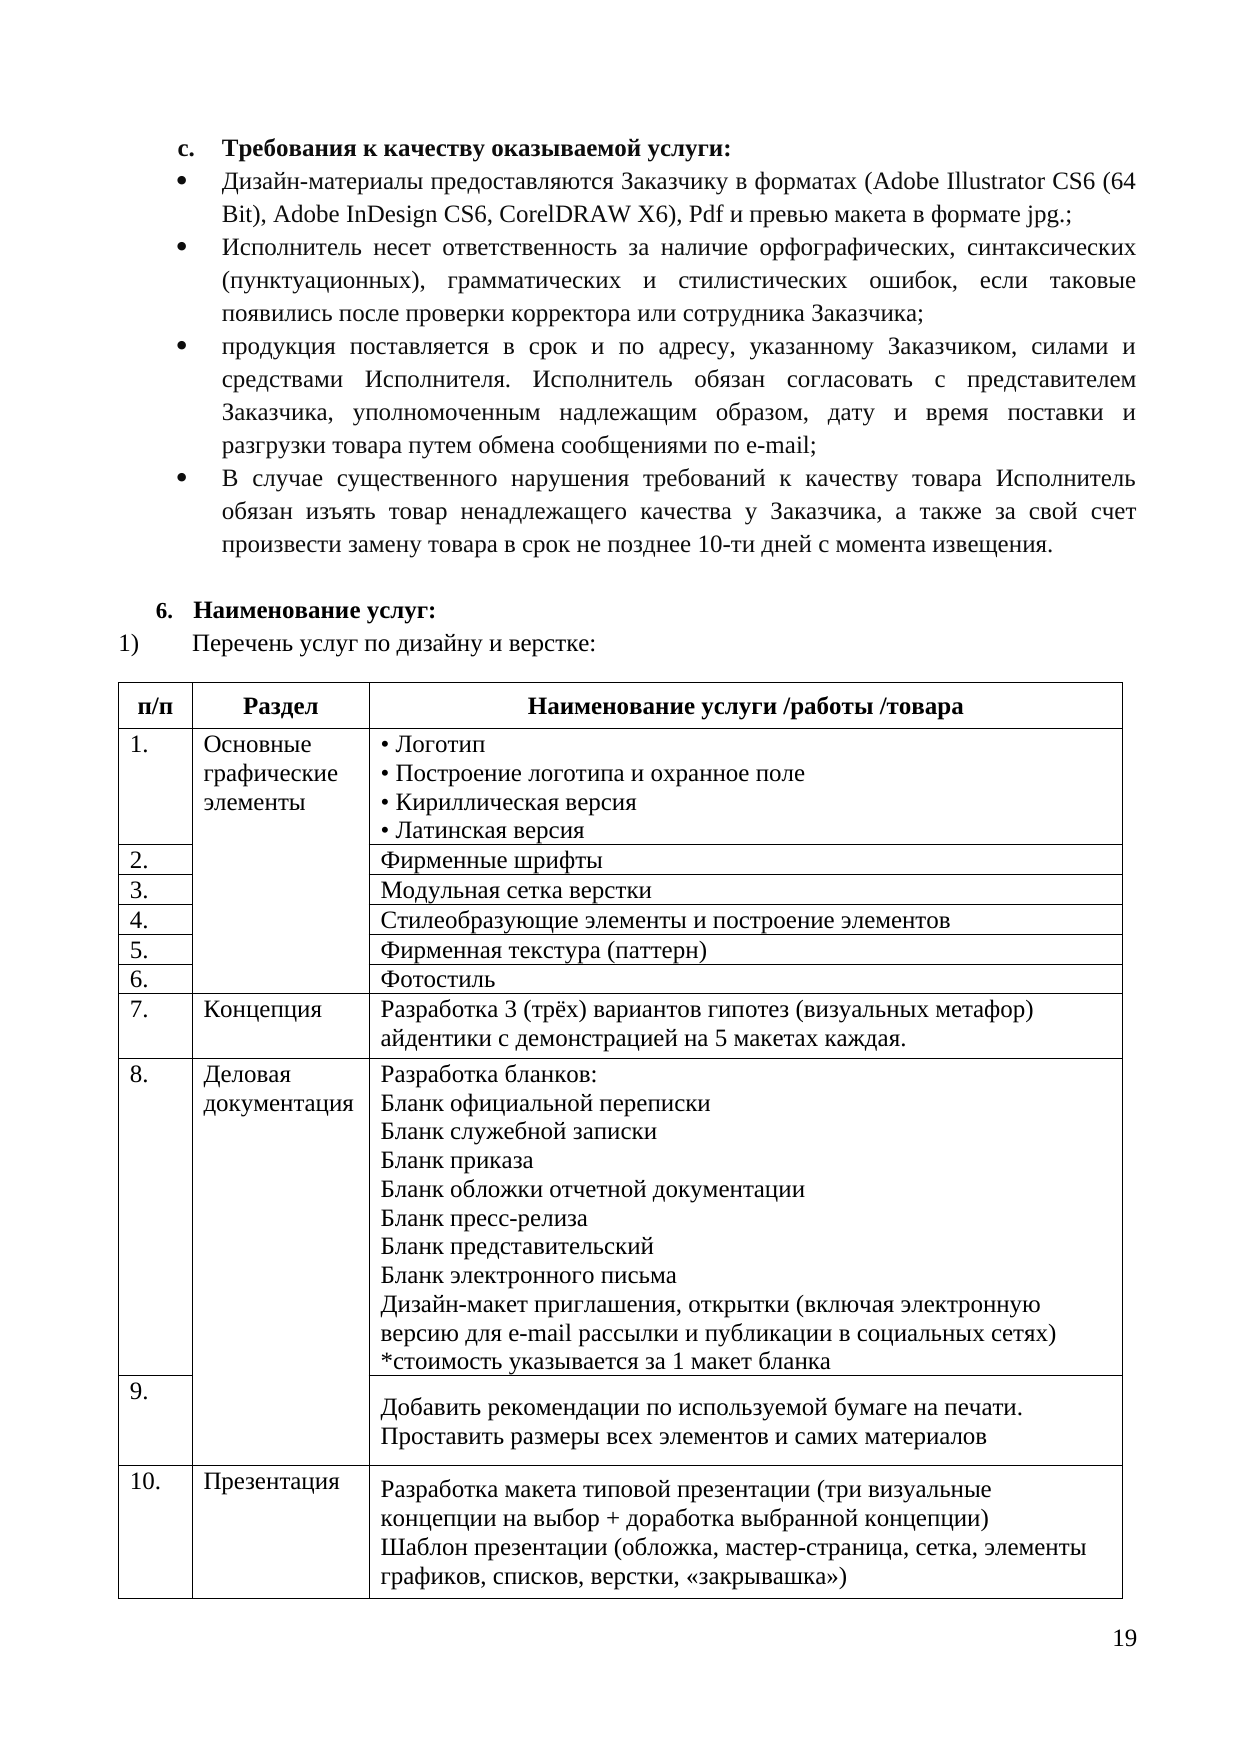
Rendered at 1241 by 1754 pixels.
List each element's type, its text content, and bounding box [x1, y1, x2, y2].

table_cell Разработка бланков: Бланк официальной переписки Бланк служебной записки Бланк приказа Бланк обложки отчетной документации Бланк пресс-релиза Бланк представительский Бланк электронного письма Дизайн-макет приглашения, открытки (включая электронную версию для e-mail рассылки и публикации в социальных сетях) *стоимость указывается за 1 макет бланка [370, 1059, 1122, 1375]
list Наименование услуг: [156, 595, 1137, 624]
list В случае существенного нарушения требований к качеству товара Исполнитель обязан изъять товар ненадлежащего качества у Заказчика, а также за свой счет произвести замену товара в срок не позднее 10-ти дней с момента извещения. [177, 463, 1137, 558]
table_cell Фирменная текстура (паттерн) [370, 935, 1122, 963]
list Требования к качеству оказываемой услуги: [177, 133, 1137, 162]
table_cell 7. [119, 994, 192, 1058]
table_cell 4. [119, 905, 192, 934]
table_cell 5. [119, 935, 192, 963]
table_cell Фотостиль [370, 965, 1122, 993]
table_cell 9. [119, 1376, 192, 1465]
table_cell 1. [119, 729, 192, 844]
table_cell 6. [119, 965, 192, 993]
list Перечень услуг по дизайну и верстке: [118, 628, 1137, 657]
list Дизайн-материалы предоставляются Заказчику в форматах (Adobe Illustrator CS6 (64 Bit), Adobe InDesign CS6, CorelDRAW X6), Pdf и превью макета в формате jpg.; [177, 166, 1137, 228]
table_cell 8. [119, 1059, 192, 1375]
table_cell 10. [119, 1466, 192, 1598]
table_cell Добавить рекомендации по используемой бумаге на печати. Проставить размеры всех элементов и самих материалов [370, 1376, 1122, 1465]
table_cell Разработка макета типовой презентации (три визуальные концепции на выбор + доработка выбранной концепции) Шаблон презентации (обложка, мастер-страница, сетка, элементы графиков, списков, верстки, «закрывашка») [370, 1466, 1122, 1598]
table_cell 3. [119, 875, 192, 904]
table_header Раздел [193, 683, 369, 728]
table_cell Модульная сетка верстки [370, 875, 1122, 904]
table_cell Концепция [193, 994, 369, 1058]
table_cell Основные графические элементы [193, 729, 369, 993]
table_header п/п [119, 683, 192, 728]
table_cell Разработка 3 (трёх) вариантов гипотез (визуальных метафор) айдентики с демонстрацией на 5 макетах каждая. [370, 994, 1122, 1058]
table_cell Фирменные шрифты [370, 845, 1122, 874]
table_cell Стилеобразующие элементы и построение элементов [370, 905, 1122, 934]
table_cell Презентация [193, 1466, 369, 1598]
list продукция поставляется в срок и по адресу, указанному Заказчиком, силами и средствами Исполнителя. Исполнитель обязан согласовать с представителем Заказчика, уполномоченным надлежащим образом, дату и время поставки и разгрузки товара путем обмена сообщениями по e-mail; [177, 331, 1137, 459]
table_cell Деловая документация [193, 1059, 369, 1465]
table_header Наименование услуги /работы /товара [370, 683, 1122, 728]
list Исполнитель несет ответственность за наличие орфографических, синтаксических (пунктуационных), грамматических и стилистических ошибок, если таковые появились после проверки корректора или сотрудника Заказчика; [177, 232, 1137, 327]
table_cell 2. [119, 845, 192, 874]
table_cell • Логотип • Построение логотипа и охранное поле • Кириллическая версия • Латинская версия [370, 729, 1122, 844]
